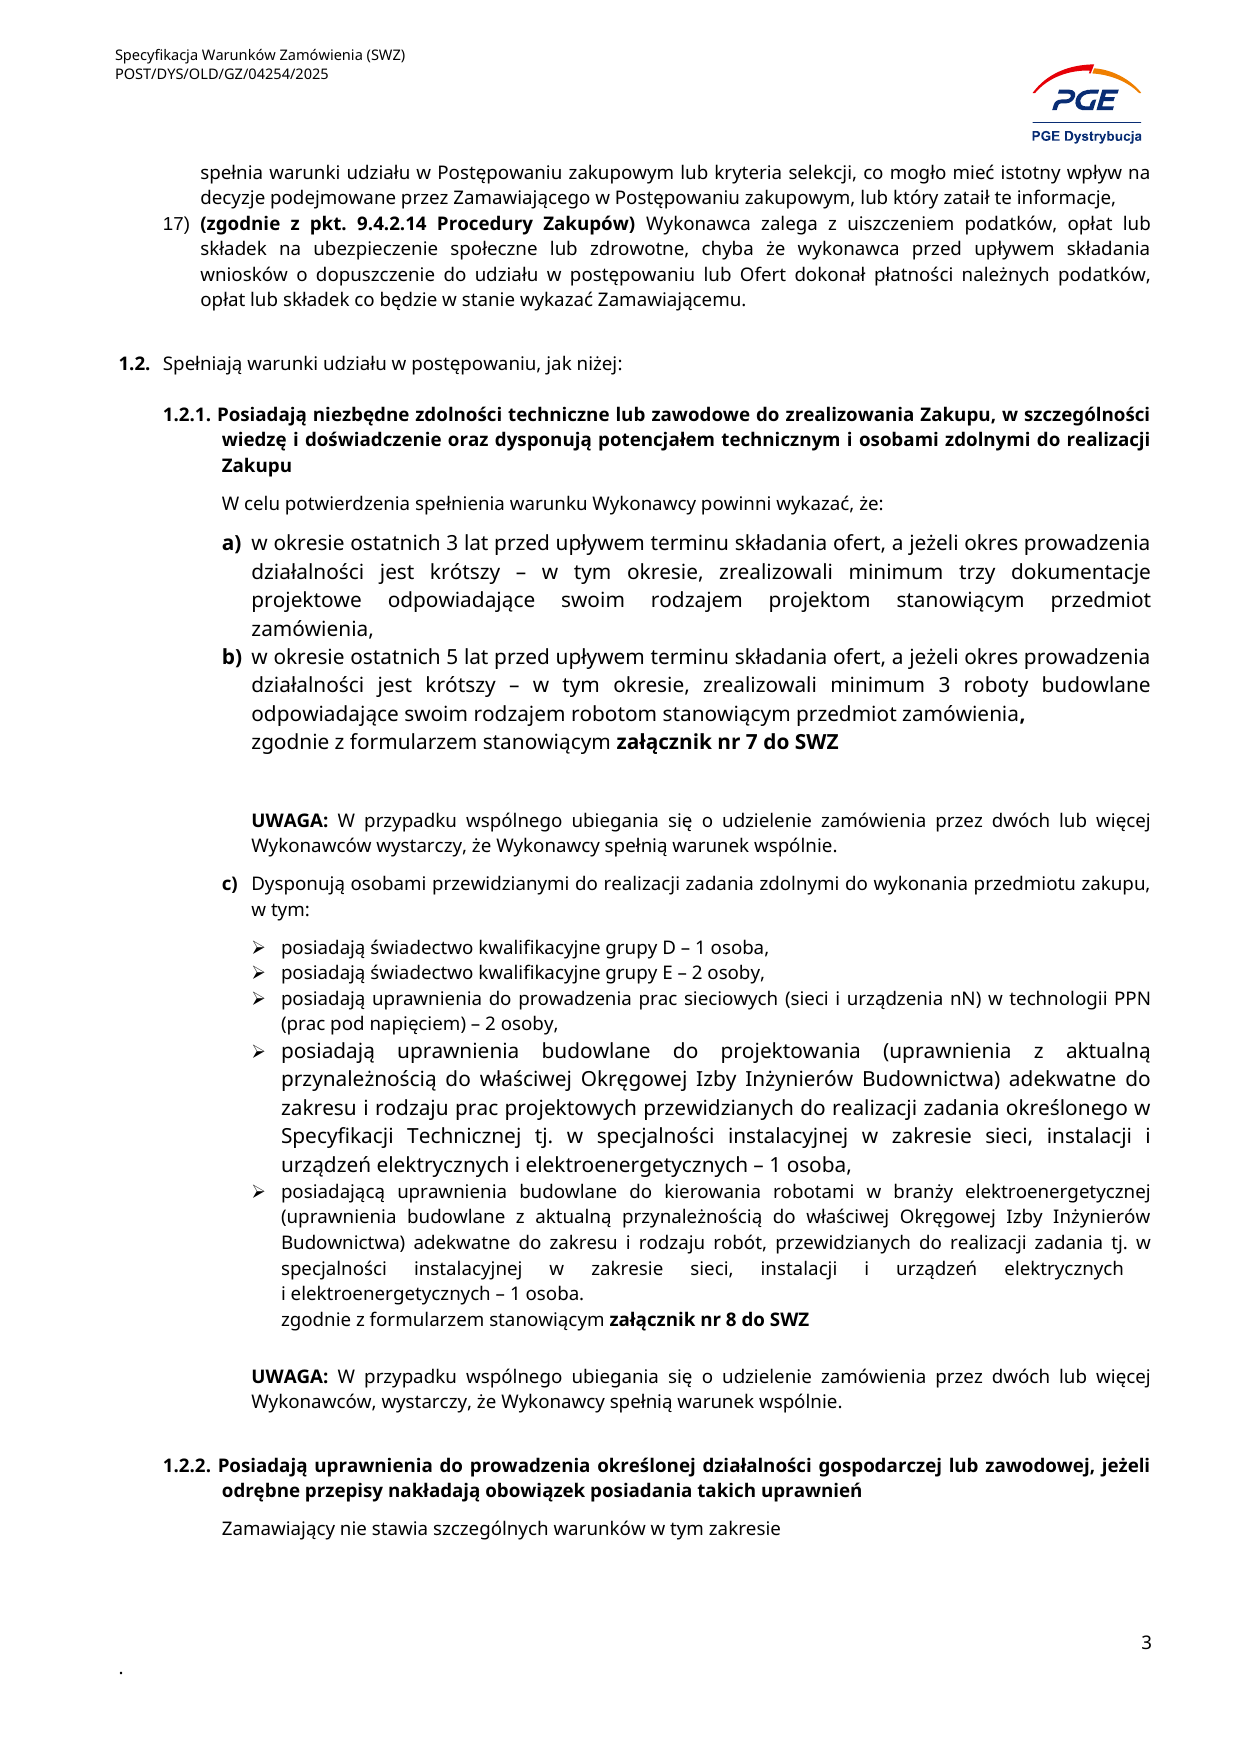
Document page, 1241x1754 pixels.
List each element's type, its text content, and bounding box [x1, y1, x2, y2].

list posiadają uprawnienia do prowadzenia prac sieciowych (sieci i urządzenia nN) w technologii PPN (prac pod napięciem) – 2 osoby, [251, 985, 1152, 1036]
list Spełniają warunki udziału w postępowaniu, jak niżej: [118, 350, 1152, 376]
list (zgodnie z pkt. 9.4.2.14 Procedury Zakupów) Wykonawca zalega z uiszczeniem podatków, opłat lub składek na ubezpieczenie społeczne lub zdrowotne, chyba że wykonawca przed upływem składania wniosków o dopuszczenie do udziału w postępowaniu lub Ofert dokonał płatności należnych podatków, opłat lub składek co będzie w stanie wykazać Zamawiającemu. [163, 210, 1152, 312]
text zgodnie z formularzem stanowiącym załącznik nr 8 do SWZ [281, 1306, 1152, 1331]
list W celu potwierdzenia spełnienia warunku Wykonawcy powinni wykazać, że: [177, 490, 1152, 516]
list posiadają uprawnienia budowlane do projektowania (uprawnienia z aktualną przynależnością do właściwej Okręgowej Izby Inżynierów Budownictwa) adekwatne do zakresu i rodzaju prac projektowych przewidzianych do realizacji zadania określonego w Specyfikacji Technicznej tj. w specjalności instalacyjnej w zakresie sieci, instalacji i urządzeń elektrycznych i elektroenergetycznych – 1 osoba, [251, 1036, 1152, 1178]
list Zamawiający nie stawia szczególnych warunków w tym zakresie [222, 1516, 1152, 1541]
list posiadają świadectwo kwalifikacyjne grupy D – 1 osoba, [251, 934, 1152, 959]
list Dysponują osobami przewidzianymi do realizacji zadania zdolnymi do wykonania przedmiotu zakupu, w tym: [222, 870, 1152, 921]
list w okresie ostatnich 5 lat przed upływem terminu składania ofert, a jeżeli okres prowadzenia działalności jest krótszy – w tym okresie, zrealizowali minimum 3 roboty budowlane odpowiadające swoim rodzajem robotom stanowiącym przedmiot zamówienia, [222, 642, 1152, 727]
list w okresie ostatnich 3 lat przed upływem terminu składania ofert, a jeżeli okres prowadzenia działalności jest krótszy – w tym okresie, zrealizowali minimum trzy dokumentacje projektowe odpowiadające swoim rodzajem projektom stanowiącym przedmiot zamówienia, [222, 528, 1152, 642]
text UWAGA: W przypadku wspólnego ubiegania się o udzielenie zamówienia przez dwóch lub więcej Wykonawców wystarczy, że Wykonawcy spełnią warunek wspólnie. [251, 807, 1152, 858]
list posiadającą uprawnienia budowlane do kierowania robotami w branży elektroenergetycznej (uprawnienia budowlane z aktualną przynależnością do właściwej Okręgowej Izby Inżynierów Budownictwa) adekwatne do zakresu i rodzaju robót, przewidzianych do realizacji zadania tj. w specjalności instalacyjnej w zakresie sieci, instalacji i urządzeń elektrycznych i elektroenergetycznych – 1 osoba. [251, 1178, 1152, 1306]
text zgodnie z formularzem stanowiącym załącznik nr 7 do SWZ [251, 727, 1152, 756]
text 1.2.1. Posiadają niezbędne zdolności techniczne lub zawodowe do zrealizowania Zakupu, w szczególności wiedzę i doświadczenie oraz dysponują potencjałem technicznym i osobami zdolnymi do realizacji Zakupu [163, 401, 1152, 478]
text 1.2.2. Posiadają uprawnienia do prowadzenia określonej działalności gospodarczej lub zawodowej, jeżeli odrębne przepisy nakładają obowiązek posiadania takich uprawnień [163, 1452, 1152, 1503]
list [163, 159, 1152, 210]
list posiadają świadectwo kwalifikacyjne grupy E – 2 osoby, [251, 959, 1152, 985]
